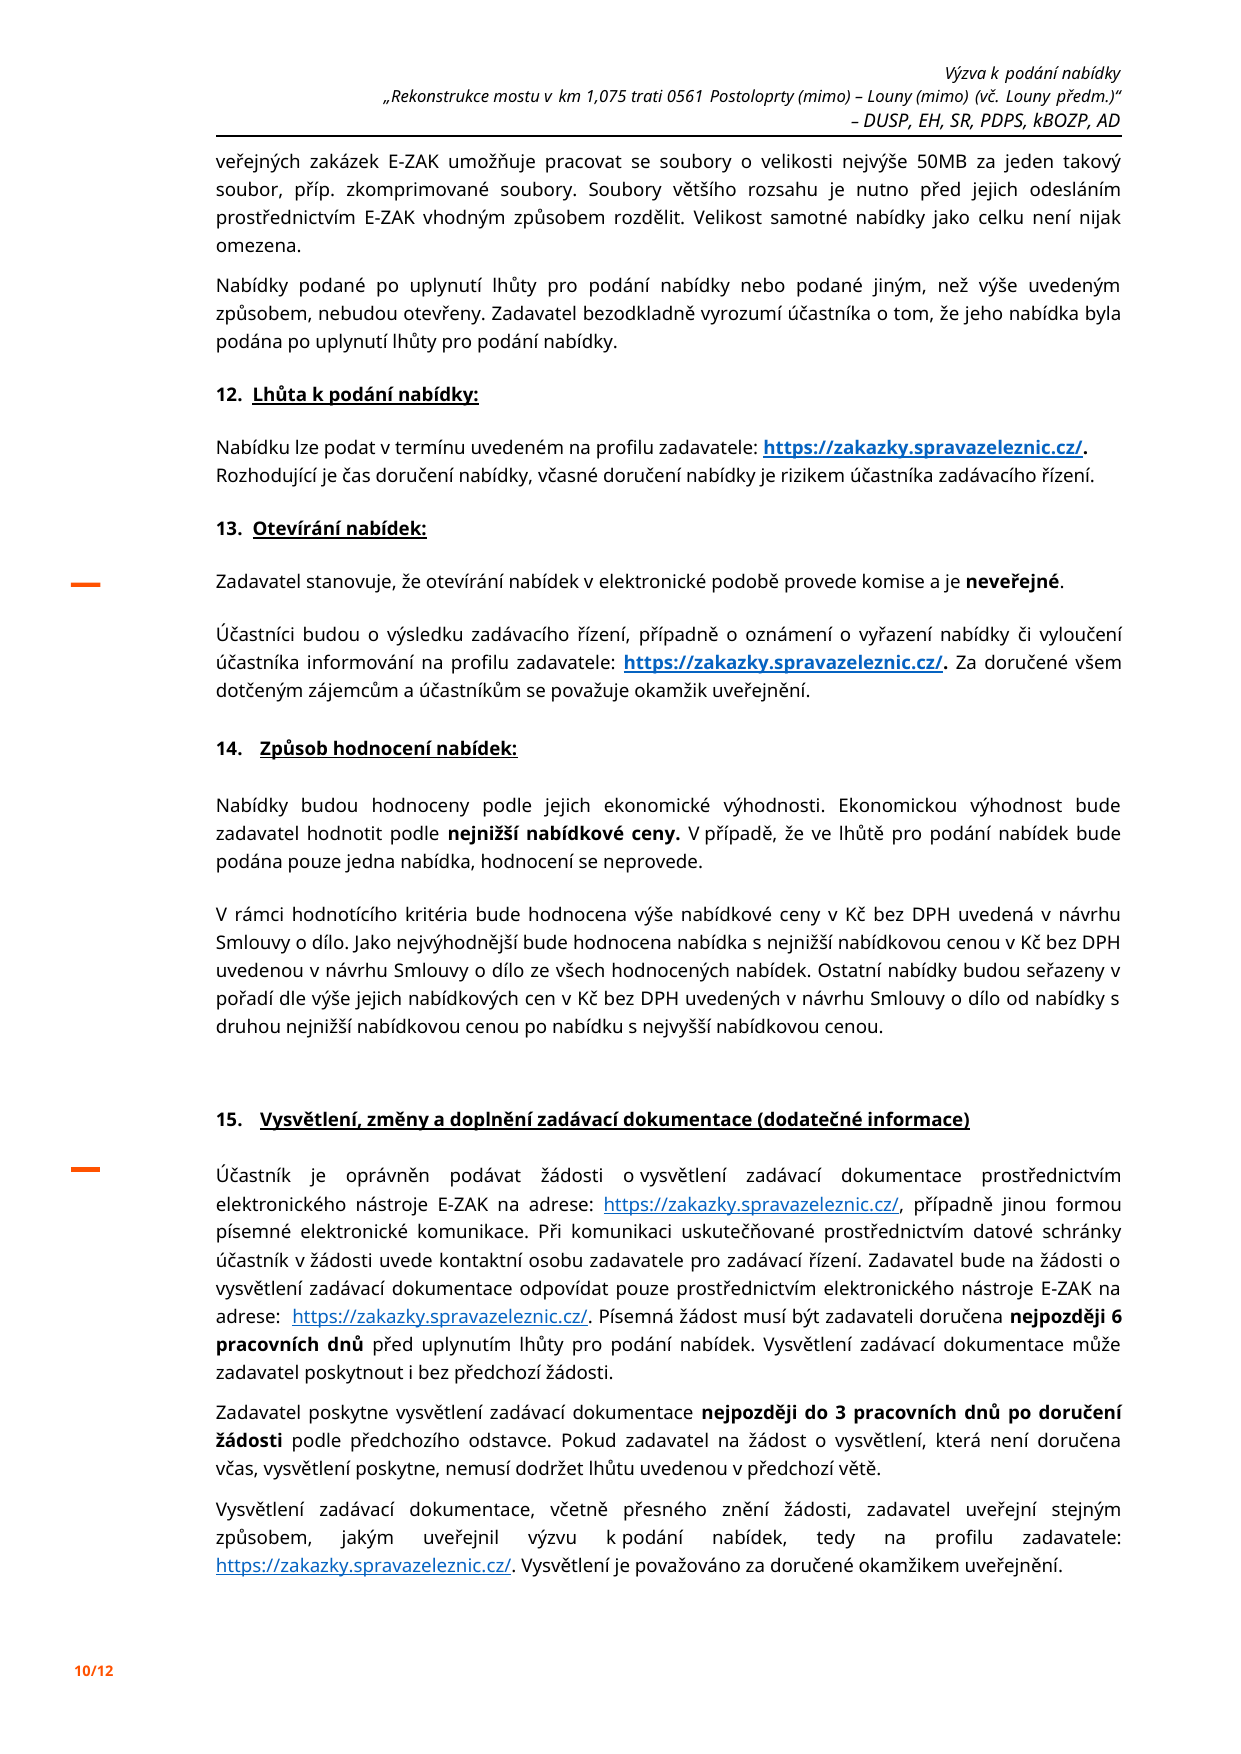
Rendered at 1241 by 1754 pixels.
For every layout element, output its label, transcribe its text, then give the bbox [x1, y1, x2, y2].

text Rozhodující je čas doručení nabídky, včasné doručení nabídky je rizikem účastníka zadávacího řízení. [216, 463, 1122, 488]
text Nabídky podané po uplynutí lhůty pro podání nabídky nebo podané jiným, než výše uvedeným způsobem, nebudou otevřeny. Zadavatel bezodkladně vyrozumí účastníka o tom, že jeho nabídka byla podána po uplynutí lhůty pro podání nabídky. [216, 272, 1122, 354]
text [216, 148, 1122, 257]
text Zadavatel stanovuje, že otevírání nabídek v elektronické podobě provede komise a je neveřejné. [216, 569, 1122, 594]
text 13. Otevírání nabídek: [216, 516, 1122, 541]
text 14. Způsob hodnocení nabídek: [216, 735, 1122, 760]
text Zadavatel poskytne vysvětlení zadávací dokumentace nejpozději do 3 pracovních dnů po doručení žádosti podle předchozího odstavce. Pokud zadavatel na žádost o vysvětlení, která není doručena včas, vysvětlení poskytne, nemusí dodržet lhůtu uvedenou v předchozí větě. [216, 1399, 1122, 1481]
text Vysvětlení zadávací dokumentace, včetně přesného znění žádosti, zadavatel uveřejní stejným způsobem, jakým uveřejnil výzvu k podání nabídek, tedy na profilu zadavatele: https://zakazky.spravazeleznic.cz/. Vysvětlení je považováno za doručené okamžikem uveřejnění. [216, 1496, 1122, 1578]
text 15. Vysvětlení, změny a doplnění zadávací dokumentace (dodatečné informace) [216, 1107, 1122, 1132]
text Nabídku lze podat v termínu uvedeném na profilu zadavatele: https://zakazky.spravazeleznic.cz/. [216, 434, 1122, 460]
text 12. Lhůta k podání nabídky: [216, 382, 1122, 407]
text Nabídky budou hodnoceny podle jejich ekonomické výhodnosti. Ekonomickou výhodnost bude zadavatel hodnotit podle nejnižší nabídkové ceny. V případě, že ve lhůtě pro podání nabídek bude podána pouze jedna nabídka, hodnocení se neprovede. [216, 792, 1122, 874]
text Účastník je oprávněn podávat žádosti o vysvětlení zadávací dokumentace prostřednictvím elektronického nástroje E-ZAK na adrese: https://zakazky.spravazeleznic.cz/, případně jinou formou písemné elektronické komunikace. Při komunikaci uskutečňované prostřednictvím datové schránky účastník v žádosti uvede kontaktní osobu zadavatele pro zadávací řízení. Zadavatel bude na žádosti o vysvětlení zadávací dokumentace odpovídat pouze prostřednictvím elektronického nástroje E-ZAK na adrese: https://zakazky.spravazeleznic.cz/. Písemná žádost musí být zadavateli doručena nejpozději 6 pracovních dnů před uplynutím lhůty pro podání nabídek. Vysvětlení zadávací dokumentace může zadavatel poskytnout i bez předchozí žádosti. [216, 1163, 1122, 1384]
text Účastníci budou o výsledku zadávacího řízení, případně o oznámení o vyřazení nabídky či vyloučení účastníka informování na profilu zadavatele: https://zakazky.spravazeleznic.cz/. Za doručené všem dotčeným zájemcům a účastníkům se považuje okamžik uveřejnění. [216, 622, 1122, 703]
text V rámci hodnotícího kritéria bude hodnocena výše nabídkové ceny v Kč bez DPH uvedená v návrhu Smlouvy o dílo. Jako nejvýhodnější bude hodnocena nabídka s nejnižší nabídkovou cenou v Kč bez DPH uvedenou v návrhu Smlouvy o dílo ze všech hodnocených nabídek. Ostatní nabídky budou seřazeny v pořadí dle výše jejich nabídkových cen v Kč bez DPH uvedených v návrhu Smlouvy o dílo od nabídky s druhou nejnižší nabídkovou cenou po nabídku s nejvyšší nabídkovou cenou. [216, 901, 1122, 1039]
